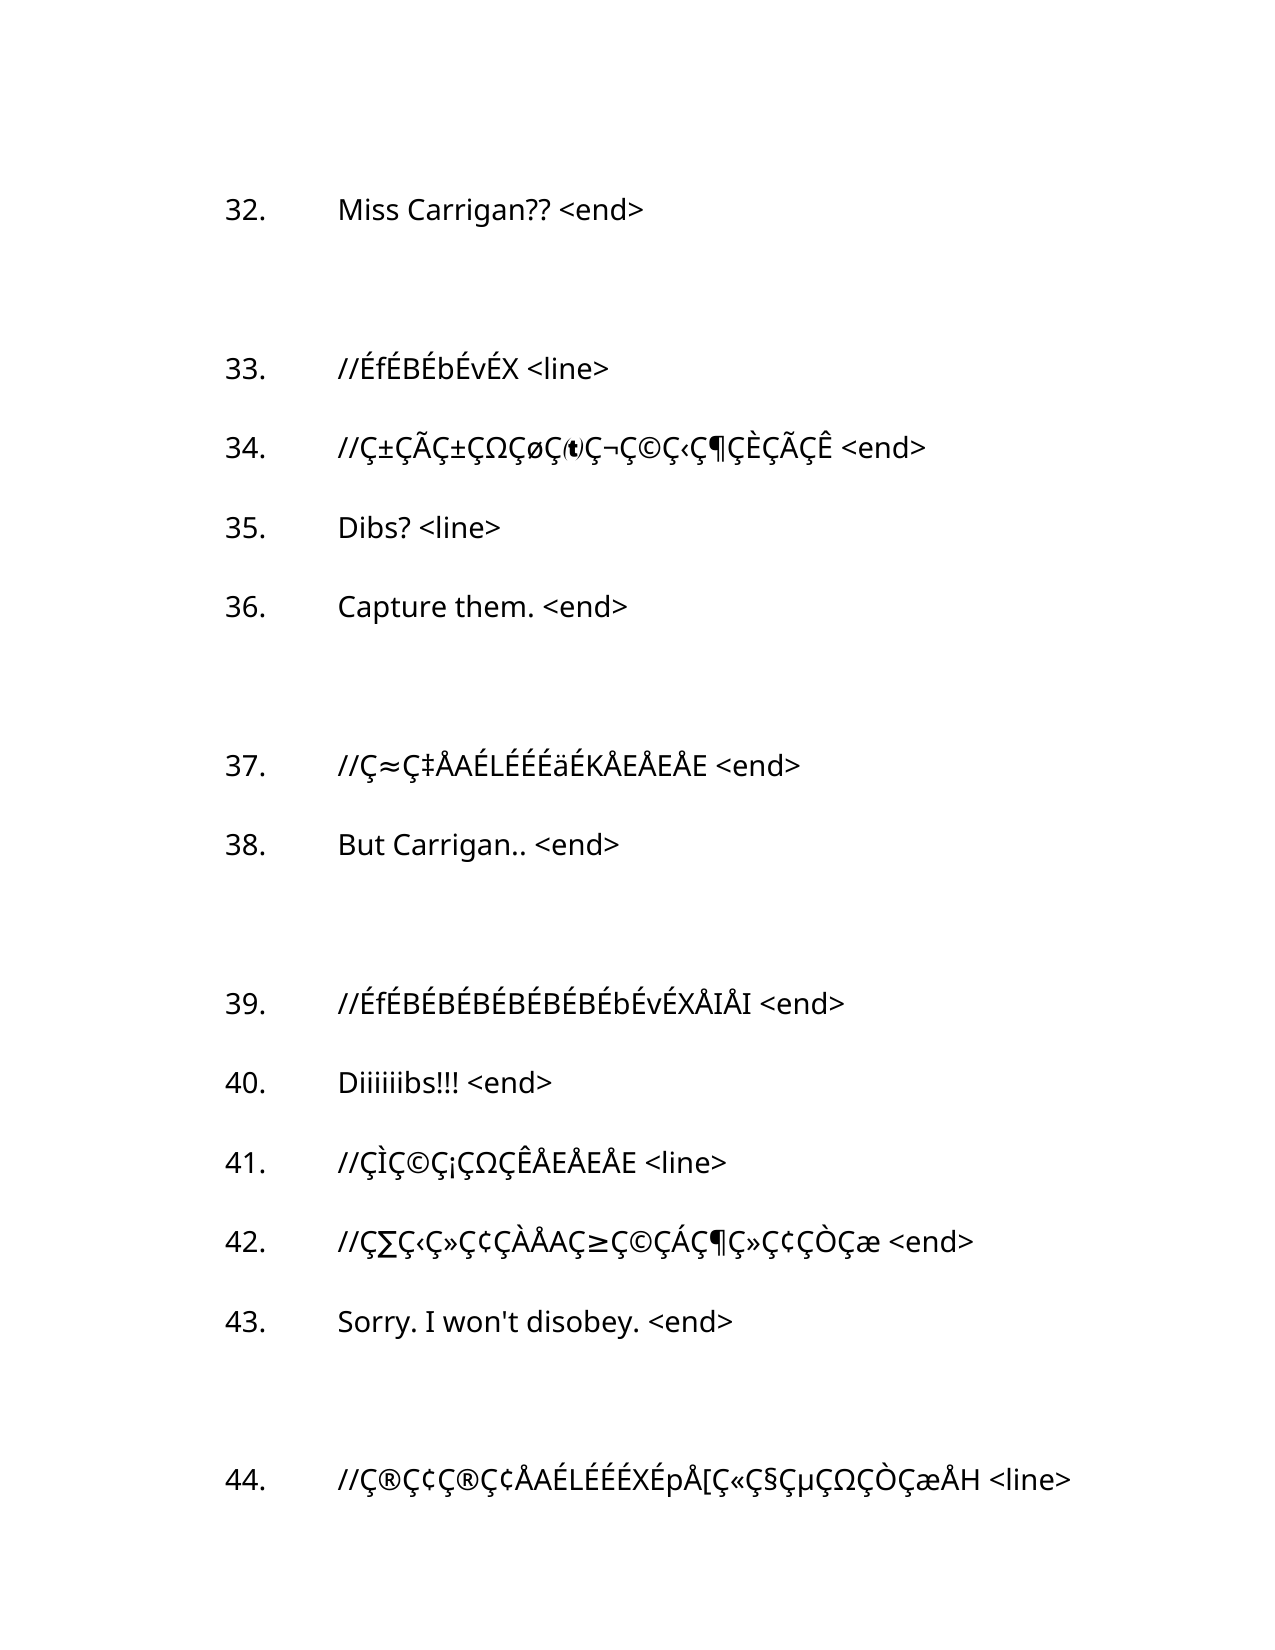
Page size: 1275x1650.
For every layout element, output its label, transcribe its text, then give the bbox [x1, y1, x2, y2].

list Dibs? <line> [225, 507, 1087, 547]
list //ÉfÉBÉbÉvÉX <line> [225, 348, 1087, 388]
list //ÉfÉBÉBÉBÉBÉBÉBÉbÉvÉXÅIÅI <end> [225, 983, 1087, 1023]
list //ÇÌÇ©Ç¡ÇΩÇÊÅEÅEÅE <line> [225, 1142, 1087, 1182]
list Capture them. <end> [225, 587, 1087, 626]
list But Carrigan.. <end> [225, 825, 1087, 864]
list Diiiiiibs!!! <end> [225, 1063, 1087, 1102]
list //Ç®Ç¢Ç®Ç¢ÅAÉLÉÉÉXÉpÅ[Ç«Ç§ÇµÇΩÇÒÇæÅH <line> [225, 1460, 1087, 1499]
list //Ç∑Ç‹Ç»Ç¢ÇÀÅAÇ≥Ç©ÇÁÇ¶Ç»Ç¢ÇÒÇæ <end> [225, 1222, 1087, 1261]
list //Ç≈Ç‡ÅAÉLÉÉÉäÉKÅEÅEÅE <end> [225, 745, 1087, 785]
list //Ç±ÇÃÇ±ÇΩÇøÇÇ¬Ç©Ç‹Ç¶ÇÈÇÃÇÊ <end> [225, 428, 1087, 467]
list Miss Carrigan?? <end> [225, 190, 1087, 229]
list Sorry. I won't disobey. <end> [225, 1301, 1087, 1341]
